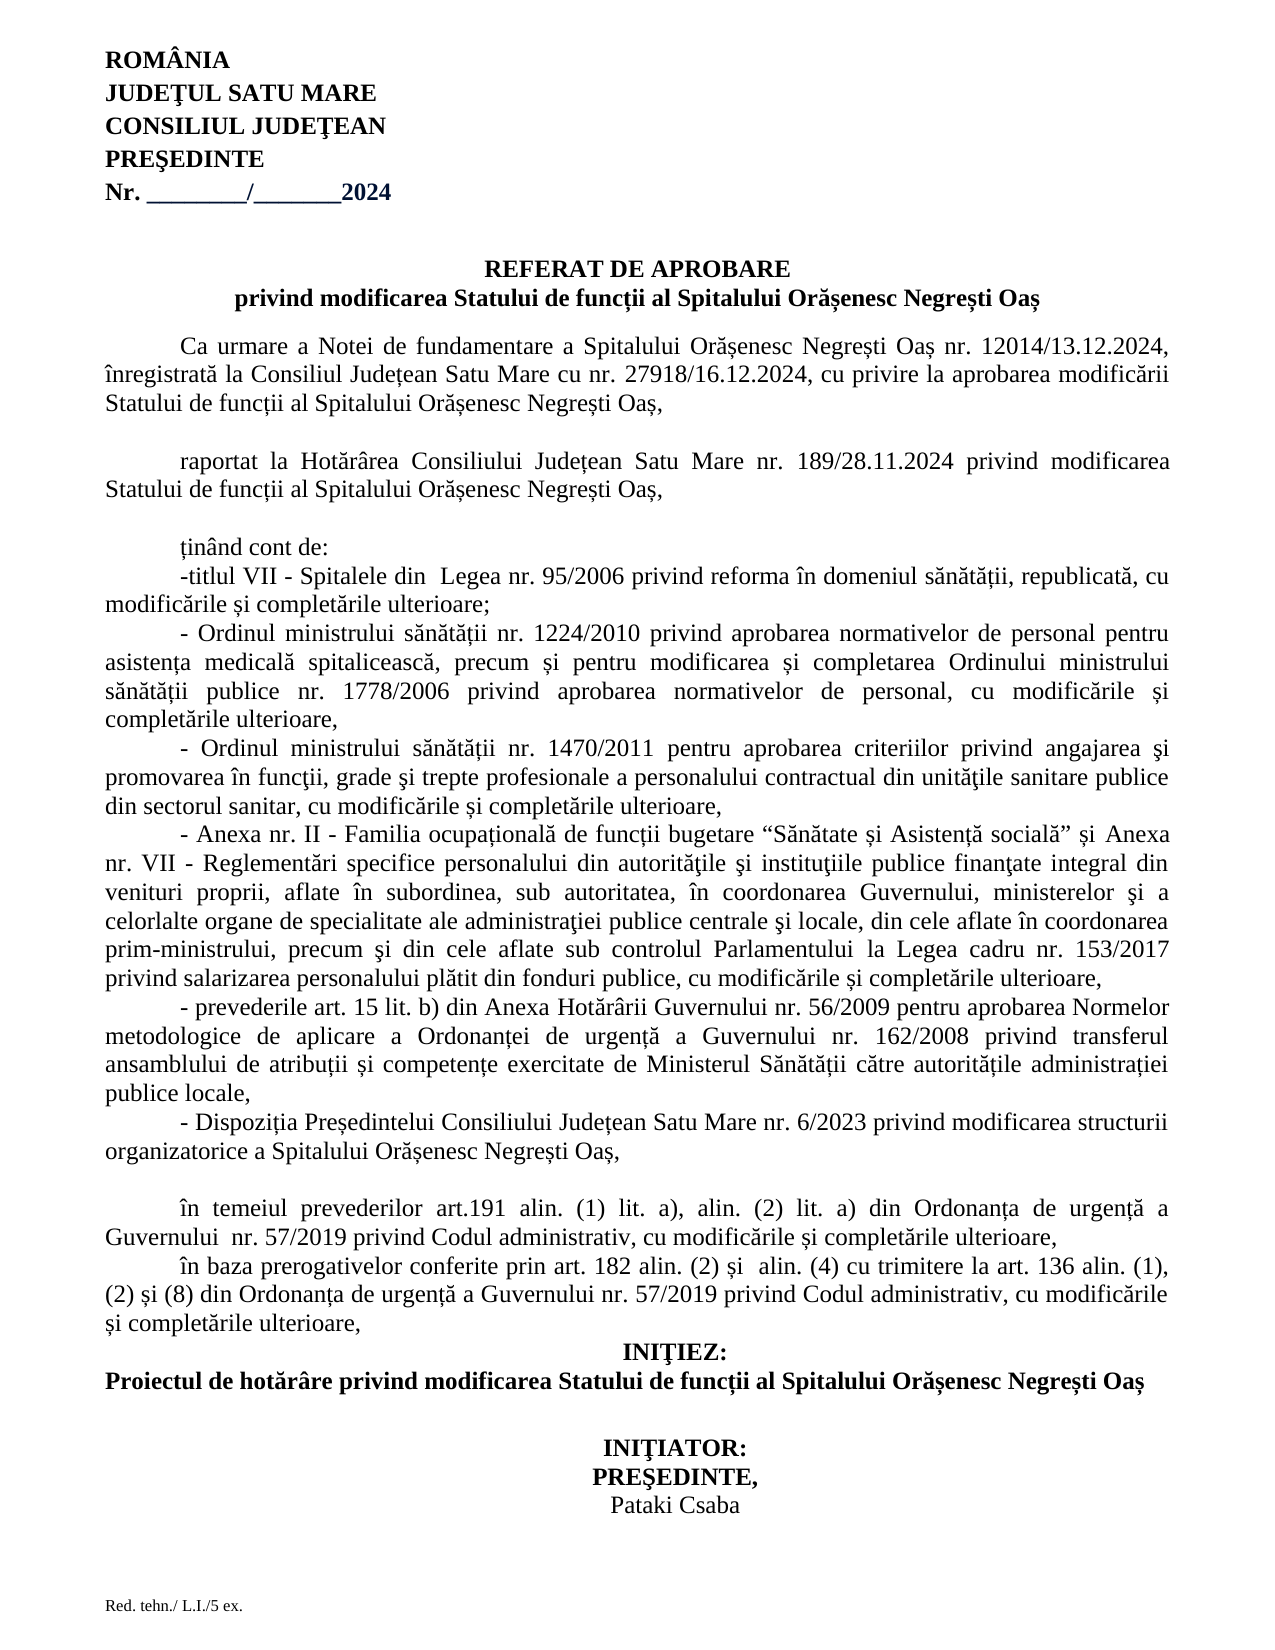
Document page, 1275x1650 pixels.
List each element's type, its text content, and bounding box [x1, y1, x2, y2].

text INIŢIEZ: [105, 1337, 1170, 1366]
text - prevederile art. 15 lit. b) din Anexa Hotărârii Guvernului nr. 56/2009 pentru aprobarea Normelor metodologice de aplicare a Ordonanței de urgență a Guvernului nr. 162/2008 privind transferul ansamblului de atribuții și competențe exercitate de Ministerul Sănătății către autoritățile administrației publice locale, [105, 992, 1170, 1107]
text - Dispoziția Președintelui Consiliului Județean Satu Mare nr. 6/2023 privind modificarea structurii organizatorice a Spitalului Orășenesc Negrești Oaș, [105, 1107, 1170, 1164]
text în temeiul prevederilor art.191 alin. (1) lit. a), alin. (2) lit. a) din Ordonanța de urgență a Guvernului nr. 57/2019 privind Codul administrativ, cu modificările și completările ulterioare, [105, 1193, 1170, 1251]
text JUDEŢUL SATU MARE [105, 78, 1170, 107]
text ROMÂNIA [105, 45, 1170, 74]
text - Anexa nr. II - Familia ocupațională de funcții bugetare “Sănătate și Asistență socială” și Anexa nr. VII - Reglementări specifice personalului din autorităţile şi instituţiile publice finanţate integral din venituri proprii, aflate în subordinea, sub autoritatea, în coordonarea Guvernului, ministerelor şi a celorlalte organe de specialitate ale administraţiei publice centrale şi locale, din cele aflate în coordonarea prim-ministrului, precum şi din cele aflate sub controlul Parlamentului la Legea cadru nr. 153/2017 privind salarizarea personalului plătit din fonduri publice, cu modificările și completările ulterioare, [105, 819, 1170, 992]
text REFERAT DE APROBARE [105, 254, 1170, 283]
text -titlul VII - Spitalele din Legea nr. 95/2006 privind reforma în domeniul sănătății, republicată, cu modificările și completările ulterioare; [105, 561, 1170, 618]
text raportat la Hotărârea Consiliului Județean Satu Mare nr. 189/28.11.2024 privind modificarea Statului de funcții al Spitalului Orășenesc Negrești Oaș, [105, 446, 1170, 503]
text Ca urmare a Notei de fundamentare a Spitalului Orășenesc Negrești Oaș nr. 12014/13.12.2024, înregistrată la Consiliul Județean Satu Mare cu nr. 27918/16.12.2024, cu privire la aprobarea modificării Statului de funcții al Spitalului Orășenesc Negrești Oaș, [105, 331, 1170, 417]
text Pataki Csaba [105, 1490, 1170, 1519]
text PREŞEDINTE, [105, 1462, 1170, 1490]
text Nr. ________/_______2024 [105, 177, 1170, 206]
text CONSILIUL JUDEŢEAN [105, 111, 1170, 140]
text privind modificarea Statului de funcții al Spitalului Orășenesc Negrești Oaș [105, 283, 1170, 312]
text Red. tehn./ L.I./5 ex. [105, 1596, 1170, 1615]
text Proiectul de hotărâre privind modificarea Statului de funcții al Spitalului Orășenesc Negrești Oaș [105, 1366, 1170, 1394]
text INIŢIATOR: [105, 1433, 1170, 1462]
text ținând cont de: [105, 532, 1170, 561]
text - Ordinul ministrului sănătății nr. 1470/2011 pentru aprobarea criteriilor privind angajarea şi promovarea în funcţii, grade şi trepte profesionale a personalului contractual din unităţile sanitare publice din sectorul sanitar, cu modificările și completările ulterioare, [105, 733, 1170, 819]
text PREŞEDINTE [105, 144, 1170, 173]
text - Ordinul ministrului sănătății nr. 1224/2010 privind aprobarea normativelor de personal pentru asistența medicală spitalicească, precum și pentru modificarea și completarea Ordinului ministrului sănătății publice nr. 1778/2006 privind aprobarea normativelor de personal, cu modificările și completările ulterioare, [105, 618, 1170, 733]
text în baza prerogativelor conferite prin art. 182 alin. (2) și alin. (4) cu trimitere la art. 136 alin. (1), (2) și (8) din Ordonanța de urgență a Guvernului nr. 57/2019 privind Codul administrativ, cu modificările și completările ulterioare, [105, 1251, 1170, 1337]
